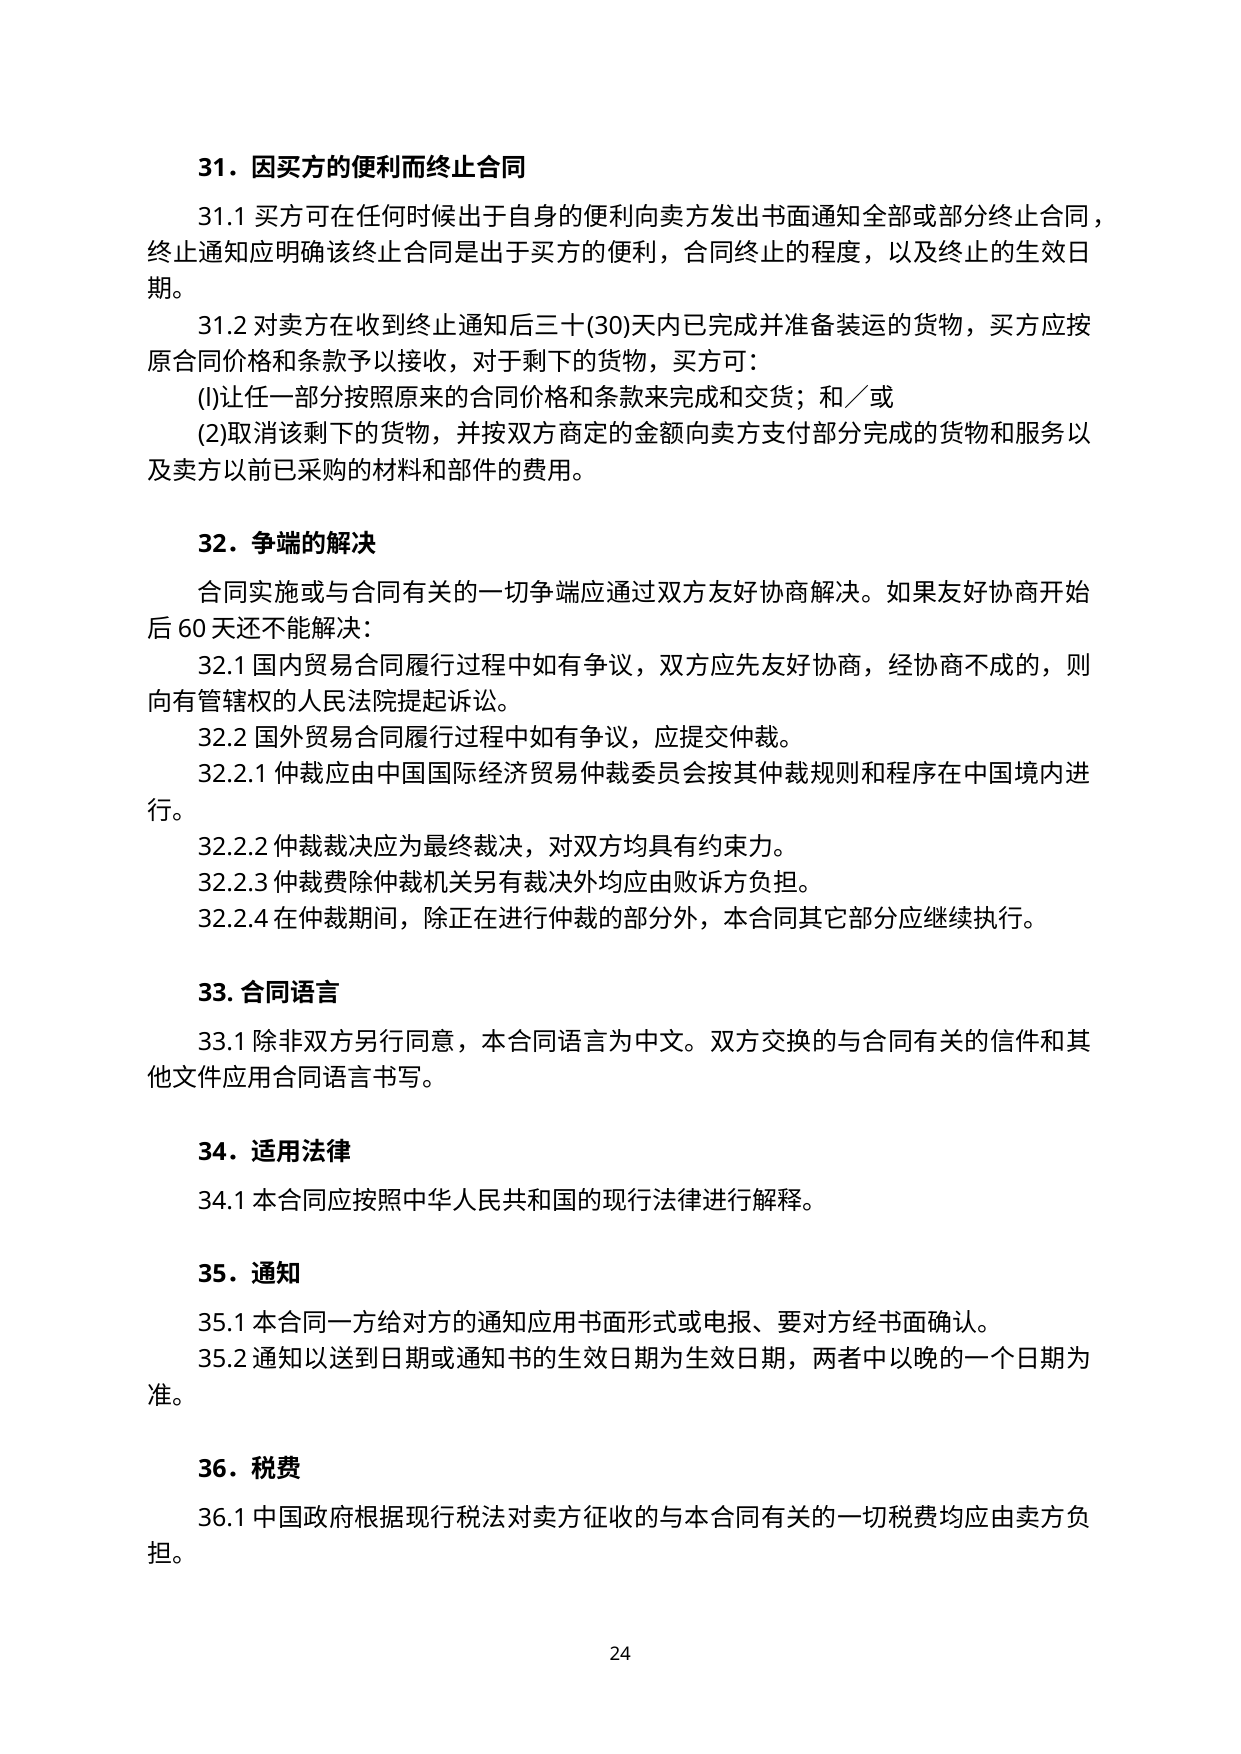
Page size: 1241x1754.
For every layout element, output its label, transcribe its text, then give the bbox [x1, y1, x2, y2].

text 34.1本合同应按照中华人民共和国的现行法律进行解释。 [198, 1180, 1092, 1216]
text 32.2 国外贸易合同履行过程中如有争议，应提交仲裁。 [148, 718, 1092, 754]
text 35.2通知以送到日期或通知书的生效日期为生效日期，两者中以晚的一个日期为准。 [148, 1339, 1092, 1411]
text 32.1国内贸易合同履行过程中如有争议，双方应先友好协商，经协商不成的，则向有管辖权的人民法院提起诉讼。 [148, 645, 1092, 718]
text 32.2.2仲裁裁决应为最终裁决，对双方均具有约束力。 [148, 826, 1092, 863]
text 31.2对卖方在收到终止通知后三十(30)天内已完成并准备装运的货物，买方应按原合同价格和条款予以接收，对于剩下的货物，买方可： [148, 305, 1092, 378]
text 35.1本合同一方给对方的通知应用书面形式或电报、要对方经书面确认。 [148, 1303, 1092, 1339]
subtitle 36．税费 [148, 1449, 1092, 1485]
text 32.2.3仲裁费除仲裁机关另有裁决外均应由败诉方负担。 [148, 863, 1092, 899]
text 33.1除非双方另行同意，本合同语言为中文。双方交换的与合同有关的信件和其他文件应用合同语言书写。 [148, 1021, 1092, 1094]
subtitle 31．因买方的便利而终止合同 [148, 148, 1092, 184]
text 32.2.1仲裁应由中国国际经济贸易仲裁委员会按其仲裁规则和程序在中国境内进行。 [148, 754, 1092, 826]
text 合同实施或与合同有关的一切争端应通过双方友好协商解决。如果友好协商开始后60天还不能解决： [148, 573, 1092, 645]
subtitle 35．通知 [148, 1254, 1092, 1290]
text 32.2.4在仲裁期间，除正在进行仲裁的部分外，本合同其它部分应继续执行。 [148, 899, 1092, 935]
text (2)取消该剩下的货物，并按双方商定的金额向卖方支付部分完成的货物和服务以及卖方以前已采购的材料和部件的费用。 [148, 414, 1092, 486]
text 36.1中国政府根据现行税法对卖方征收的与本合同有关的一切税费均应由卖方负担。 [148, 1498, 1092, 1570]
text (l)让任一部分按照原来的合同价格和条款来完成和交货；和／或 [148, 378, 1092, 414]
subtitle 33. 合同语言 [148, 973, 1092, 1009]
text 31.1 买方可在任何时候出于自身的便利向卖方发出书面通知全部或部分终止合同，终止通知应明确该终止合同是出于买方的便利，合同终止的程度，以及终止的生效日期。 [148, 196, 1092, 305]
subtitle 34．适用法律 [148, 1131, 1092, 1168]
subtitle 32．争端的解决 [148, 524, 1092, 560]
